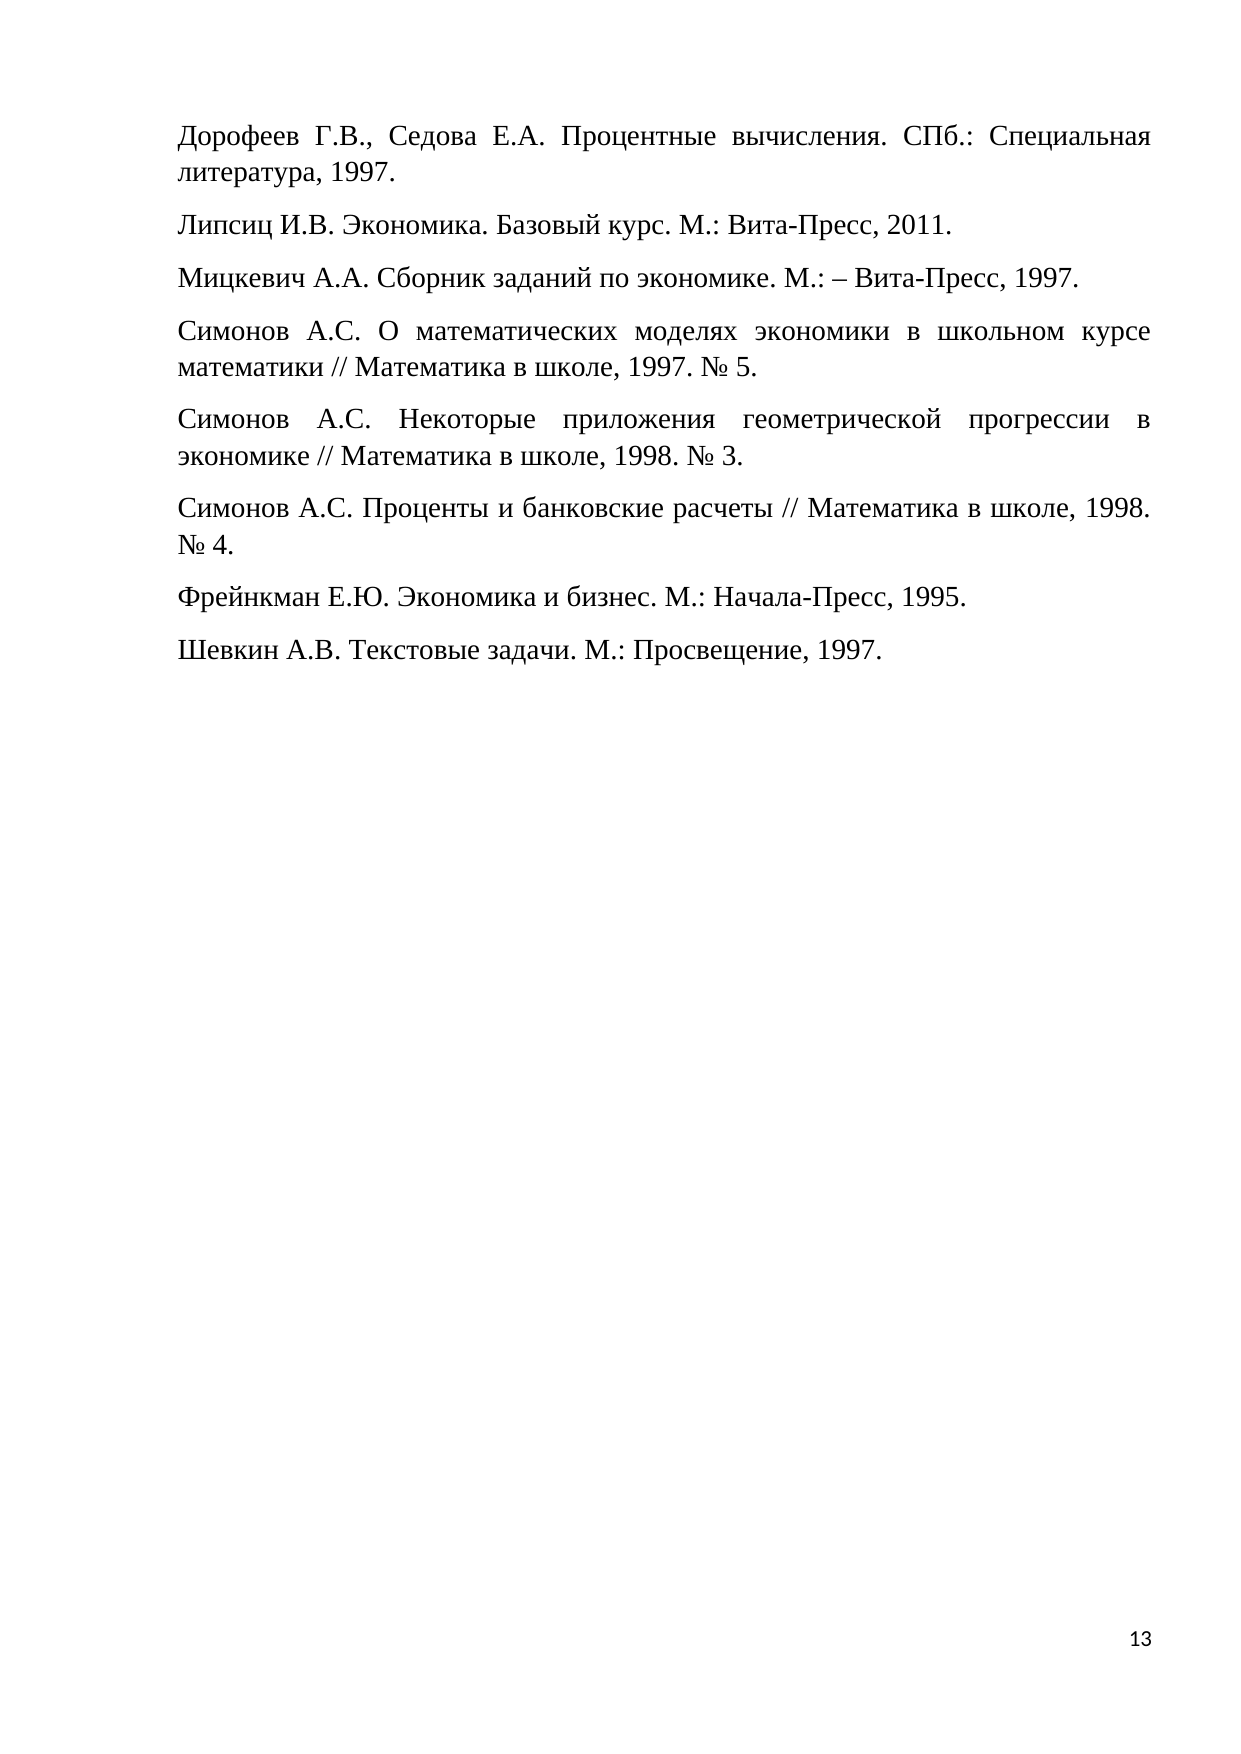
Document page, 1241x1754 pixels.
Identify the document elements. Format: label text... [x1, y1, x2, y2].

text Шевкин А.В. Текстовые задачи. М.: Просвещение, 1997. [177, 632, 1152, 666]
text Симонов А.С. Проценты и банковские расчеты // Математика в школе, 1998. № 4. [177, 491, 1152, 560]
text Симонов А.С. Некоторые приложения геометрической прогрессии в экономике // Математика в школе, 1998. № 3. [177, 402, 1152, 471]
text Мицкевич А.А. Сборник заданий по экономике. М.: – Вита-Пресс, 1997. [177, 260, 1152, 293]
text Фрейнкман Е.Ю. Экономика и бизнес. М.: Начала-Пресс, 1995. [177, 579, 1152, 613]
text Дорофеев Г.В., Седова Е.А. Процентные вычисления. СПб.: Специальная литература, 1997. [177, 118, 1152, 188]
text Симонов А.С. О математических моделях экономики в школьном курсе математики // Математика в школе, 1997. № 5. [177, 313, 1152, 382]
text Липсиц И.В. Экономика. Базовый курс. М.: Вита-Пресс, 2011. [177, 207, 1152, 241]
